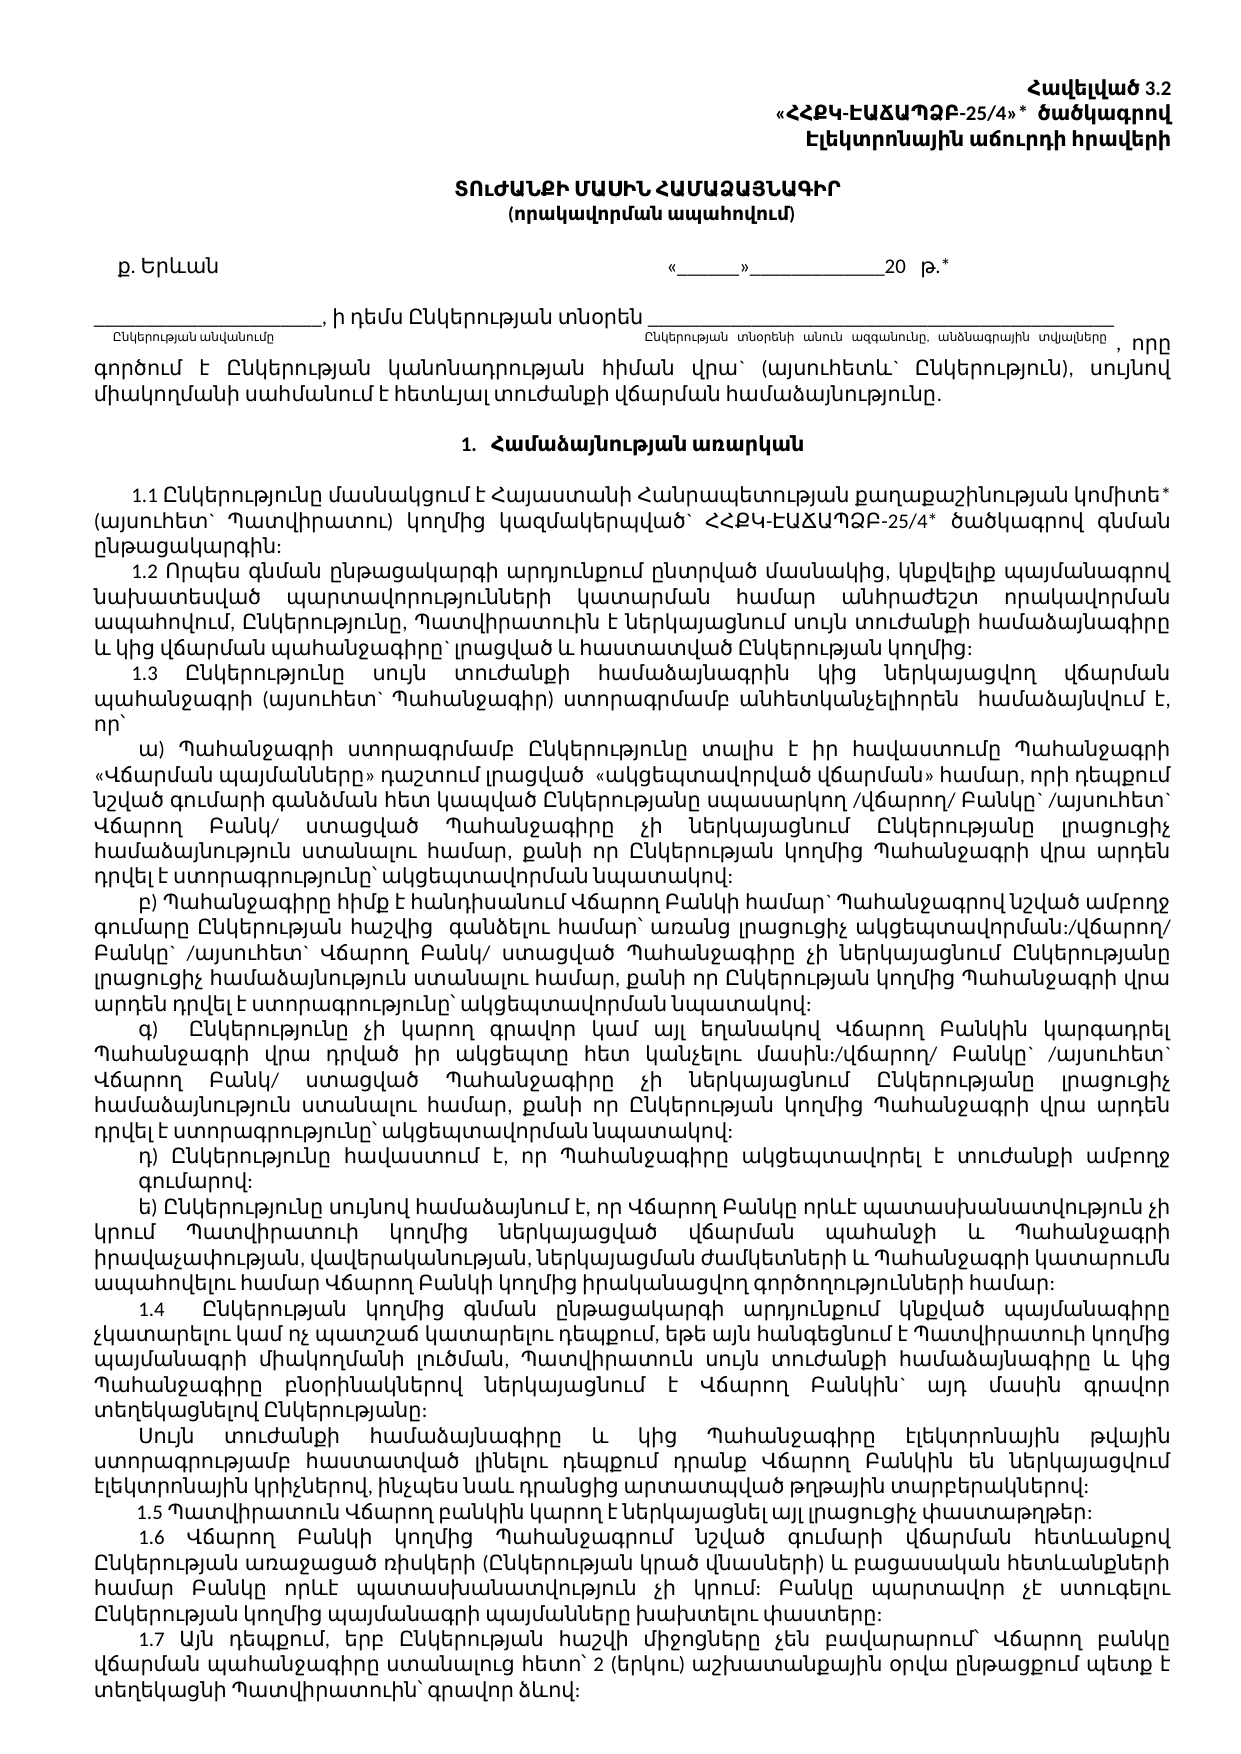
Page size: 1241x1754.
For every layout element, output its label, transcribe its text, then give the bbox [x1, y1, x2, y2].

text 1. Համաձայնության առարկան [94, 432, 1171, 457]
text բ) Պահանջագիրը հիմք է հանդիսանում Վճարող Բանկի համար` Պահանջագրով նշված ամբողջ գումարը Ընկերության հաշվից գանձելու համար՝ առանց լրացուցիչ ակցեպտավորման:/վճարող/ Բանկը` /այսուհետ` Վճարող Բանկ/ ստացված Պահանջագիրը չի ներկայացնում Ընկերությանը լրացուցիչ համաձայնություն ստանալու համար, քանի որ Ընկերության կողմից Պահանջագրի վրա արդեն դրվել է ստորագրությունը՝ ակցեպտավորման նպատակով: [94, 889, 1171, 1016]
text 1.2 Որպես գնման ընթացակարգի արդյունքում ընտրված մասնակից, կնքվելիք պայմանագրով նախատեսված պարտավորությունների կատարման համար անհրաժեշտ որակավորման ապահովում, Ընկերությունը, Պատվիրատուին է ներկայացնում սույն տուժանքի համաձայնագիրը և կից վճարման պահանջագիրը` լրացված և հաստատված Ընկերության կողմից: [94, 559, 1171, 660]
text Հավելված 3.2 [94, 75, 1171, 100]
text ՏՈւԺԱՆՔԻ ՄԱՍԻՆ ՀԱՄԱՁԱՅՆԱԳԻՐ [94, 177, 1171, 202]
text 1.7 Այն դեպքում, երբ Ընկերության հաշվի միջոցները չեն բավարարում՝ Վճարող բանկը վճարման պահանջագիրը ստանալուց հետո՝ 2 (երկու) աշխատանքային օրվա ընթացքում պետք է տեղեկացնի Պատվիրատուին՝ գրավոր ձևով: [94, 1626, 1171, 1702]
text 1.1 Ընկերությունը մասնակցում է Հայաստանի Հանրապետության քաղաքաշինության կոմիտե* (այսուհետ` Պատվիրատու) կողմից կազմակերպված` ՀՀՔԿ-ԷԱՃԱՊՁԲ-25/4* ծածկագրով գնման ընթացակարգին: [94, 482, 1171, 559]
text ա) Պահանջագրի ստորագրմամբ Ընկերությունը տալիս է իր հավաստումը Պահանջագրի «Վճարման պայմանները» դաշտում լրացված «ակցեպտավորված վճարման» համար, որի դեպքում նշված գումարի գանձման հետ կապված Ընկերությանը սպասարկող /վճարող/ Բանկը` /այսուհետ` Վճարող Բանկ/ ստացված Պահանջագիրը չի ներկայացնում Ընկերությանը լրացուցիչ համաձայնություն ստանալու համար, քանի որ Ընկերության կողմից Պահանջագրի վրա արդեն դրվել է ստորագրությունը՝ ակցեպտավորման նպատակով: [94, 737, 1171, 889]
text ______________________, ի դեմս Ընկերության տնօրեն _____________________________________________ [94, 304, 1171, 330]
text Սույն տուժանքի համաձայնագիրը և կից Պահանջագիրը էլեկտրոնային թվային ստորագրությամբ հաստատված լինելու դեպքում դրանք Վճարող Բանկին են ներկայացվում էլեկտրոնային կրիչներով, ինչպես նաև դրանցից արտատպված թղթային տարբերակներով: [94, 1423, 1171, 1499]
text 1.6 Վճարող Բանկի կողմից Պահանջագրում նշված գումարի վճարման հետևանքով Ընկերության առաջացած ռիսկերի (Ընկերության կրած վնասների) և բացասական հետևանքների համար Բանկը որևէ պատասխանատվություն չի կրում: Բանկը պարտավոր չէ ստուգելու Ընկերության կողմից պայմանագրի պայմանները խախտելու փաստերը: [94, 1524, 1171, 1626]
text դ) Ընկերությունը հավաստում է, որ Պահանջագիրը ակցեպտավորել է տուժանքի ամբողջ գումարով: [138, 1143, 1171, 1194]
text 1.5 Պատվիրատուն Վճարող բանկին կարող է ներկայացնել այլ լրացուցիչ փաստաթղթեր: [94, 1499, 1171, 1524]
text գ) Ընկերությունը չի կարող գրավոր կամ այլ եղանակով Վճարող Բանկին կարգադրել Պահանջագրի վրա դրված իր ակցեպտը հետ կանչելու մասին:/վճարող/ Բանկը` /այսուհետ` Վճարող Բանկ/ ստացված Պահանջագիրը չի ներկայացնում Ընկերությանը լրացուցիչ համաձայնություն ստանալու համար, քանի որ Ընկերության կողմից Պահանջագրի վրա արդեն դրվել է ստորագրությունը՝ ակցեպտավորման նպատակով: [94, 1016, 1171, 1143]
text 1.4 Ընկերության կողմից գնման ընթացակարգի արդյունքում կնքված պայմանագիրը չկատարելու կամ ոչ պատշաճ կատարելու դեպքում, եթե այն հանգեցնում է Պատվիրատուի կողմից պայմանագրի միակողմանի լուծման, Պատվիրատուն սույն տուժանքի համաձայնագիրը և կից Պահանջագիրը բնօրինակներով ներկայացնում է Վճարող Բանկին` այդ մասին գրավոր տեղեկացնելով Ընկերությանը: [94, 1296, 1171, 1423]
text 1.3 Ընկերությունը սույն տուժանքի համաձայնագրին կից ներկայացվող վճարման պահանջագրի (այսուհետ` Պահանջագիր) ստորագրմամբ անհետկանչելիորեն համաձայնվում է, որ՝ [94, 660, 1171, 737]
text Ընկերության անվանումը Ընկերության տնօրենի անուն ազգանունը, անձնագրային տվյալները , որը գործում է Ընկերության կանոնադրության հիման վրա` (այսուհետև` Ընկերություն), սույնով միակողմանի սահմանում է հետևյալ տուժանքի վճարման համաձայնությունը. [94, 330, 1171, 406]
text Էլեկտրոնային աճուրդի հրավերի [94, 126, 1171, 151]
text ե) Ընկերությունը սույնով համաձայնում է, որ Վճարող Բանկը որևէ պատասխանատվություն չի կրում Պատվիրատուի կողմից ներկայացված վճարման պահանջի և Պահանջագրի իրավաչափության, վավերականության, ներկայացման ժամկետների և Պահանջագրի կատարումն ապահովելու համար Վճարող Բանկի կողմից իրականացվող գործողությունների համար: [94, 1194, 1171, 1296]
text ք. Երևան «______»_____________20 թ.* [94, 254, 1171, 279]
text «ՀՀՔԿ-ԷԱՃԱՊՁԲ-25/4»* ծածկագրով [94, 100, 1171, 126]
text (որակավորման ապահովում) [94, 202, 1171, 225]
